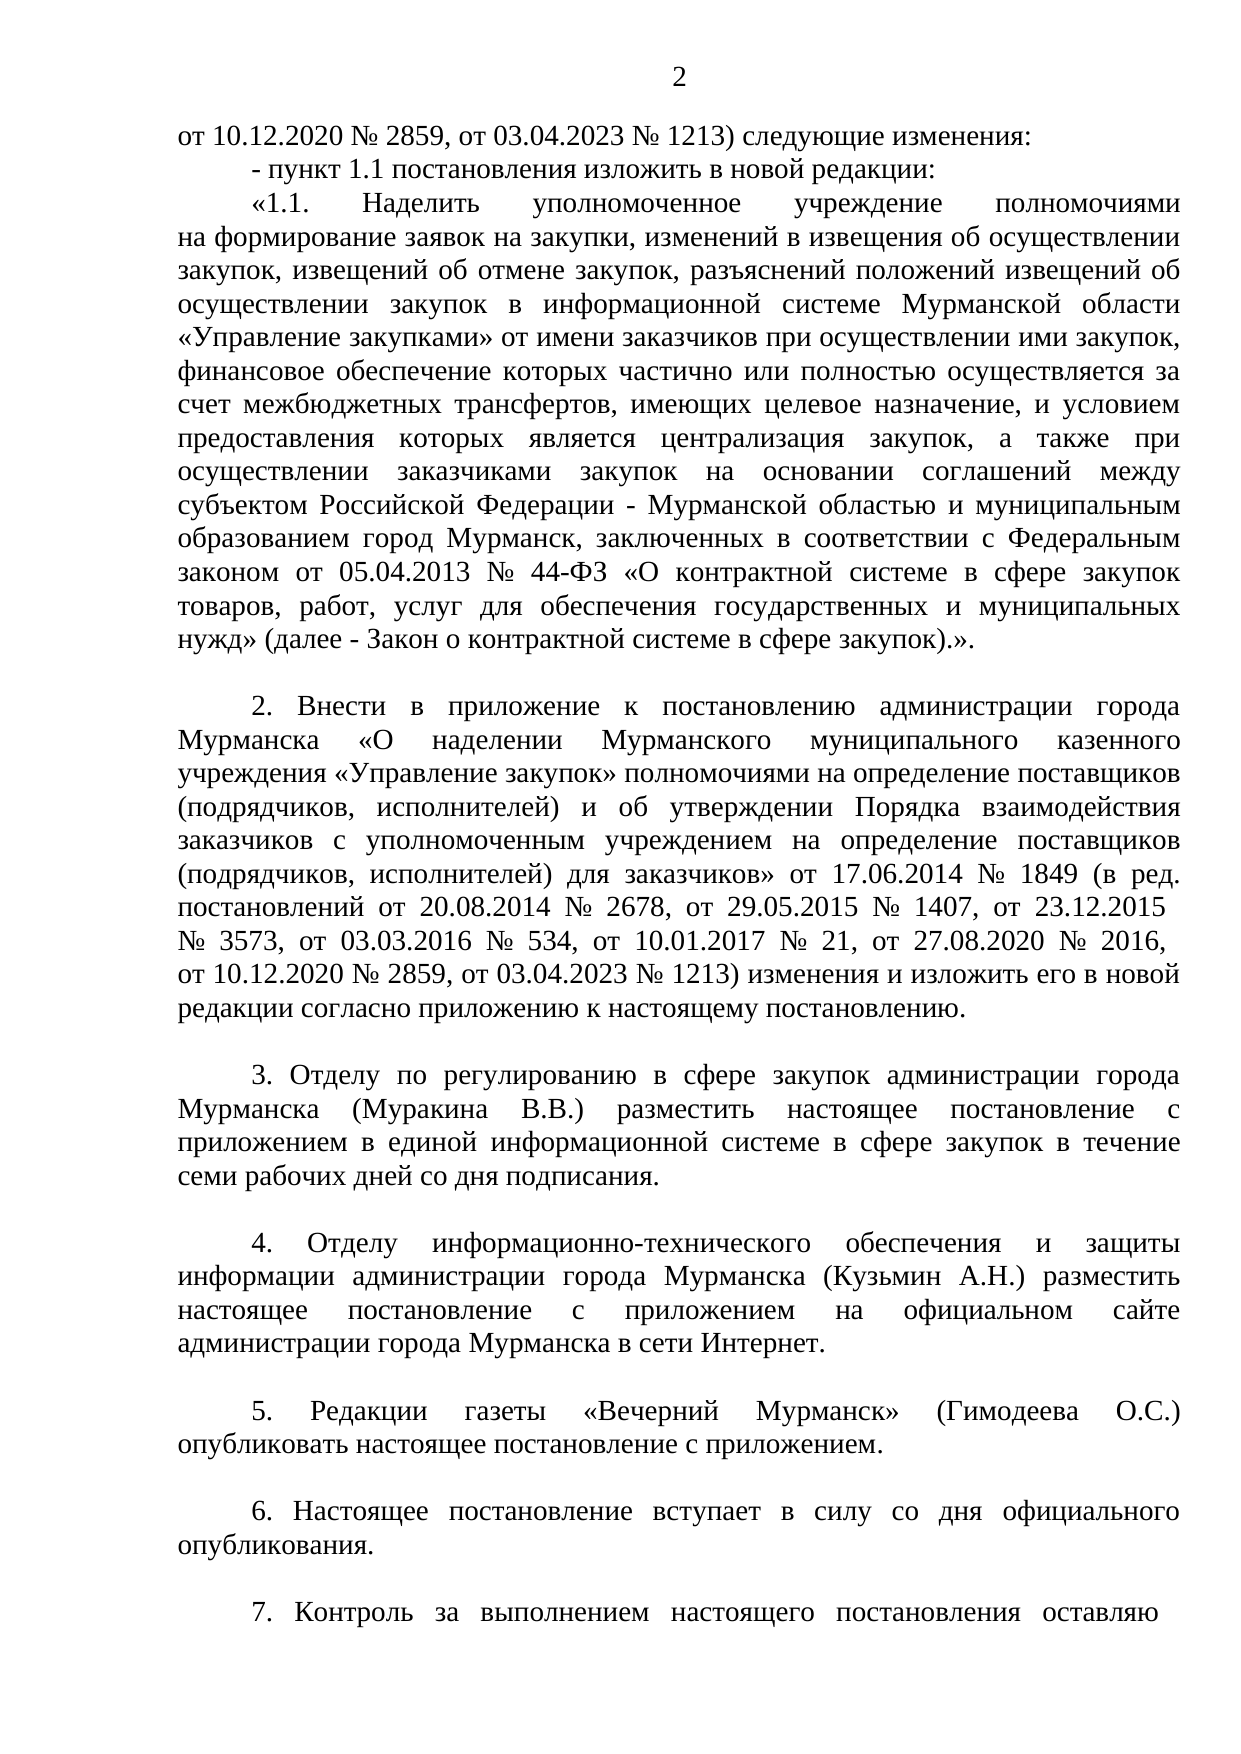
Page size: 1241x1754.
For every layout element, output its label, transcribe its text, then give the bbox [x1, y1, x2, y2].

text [177, 118, 1181, 152]
text «1.1. Наделить уполномоченное учреждение полномочиями на формирование заявок на закупки, изменений в извещения об осуществлении закупок, извещений об отмене закупок, разъяснений положений извещений об осуществлении закупок в информационной системе Мурманской области «Управление закупками» от имени заказчиков при осуществлении ими закупок, финансовое обеспечение которых частично или полностью осуществляется за счет межбюджетных трансфертов, имеющих целевое назначение, и условием предоставления которых является централизация закупок, а также при осуществлении заказчиками закупок на основании соглашений между субъектом Российской Федерации - Мурманской областью и муниципальным образованием город Мурманск, заключенных в соответствии с Федеральным законом от 05.04.2013 № 44-ФЗ «О контрактной системе в сфере закупок товаров, работ, услуг для обеспечения государственных и муниципальных нужд» (далее - Закон о контрактной системе в сфере закупок).». [177, 185, 1181, 655]
text 4. Отделу информационно-технического обеспечения и защиты информации администрации города Мурманска (Кузьмин А.Н.) разместить настоящее постановление с приложением на официальном сайте администрации города Мурманска в сети Интернет. [177, 1225, 1181, 1359]
text 3. Отделу по регулированию в сфере закупок администрации города Мурманска (Муракина В.В.) разместить настоящее постановление с приложением в единой информационной системе в сфере закупок в течение семи рабочих дней со дня подписания. [177, 1057, 1181, 1191]
text - пункт 1.1 постановления изложить в новой редакции: [177, 152, 1181, 185]
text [177, 1594, 1181, 1627]
text 2. Внести в приложение к постановлению администрации города Мурманска «О наделении Мурманского муниципального казенного учреждения «Управление закупок» полномочиями на определение поставщиков (подрядчиков, исполнителей) и об утверждении Порядка взаимодействия заказчиков с уполномоченным учреждением на определение поставщиков (подрядчиков, исполнителей) для заказчиков» от 17.06.2014 № 1849 (в ред. постановлений от 20.08.2014 № 2678, от 29.05.2015 № 1407, от 23.12.2015 № 3573, от 03.03.2016 № 534, от 10.01.2017 № 21, от 27.08.2020 № 2016, от 10.12.2020 № 2859, от 03.04.2023 № 1213) изменения и изложить его в новой редакции согласно приложению к настоящему постановлению. [177, 688, 1181, 1024]
text 5. Редакции газеты «Вечерний Мурманск» (Гимодеева О.С.) опубликовать настоящее постановление с приложением. [177, 1393, 1181, 1460]
text 6. Настоящее постановление вступает в силу со дня официального опубликования. [177, 1493, 1181, 1560]
